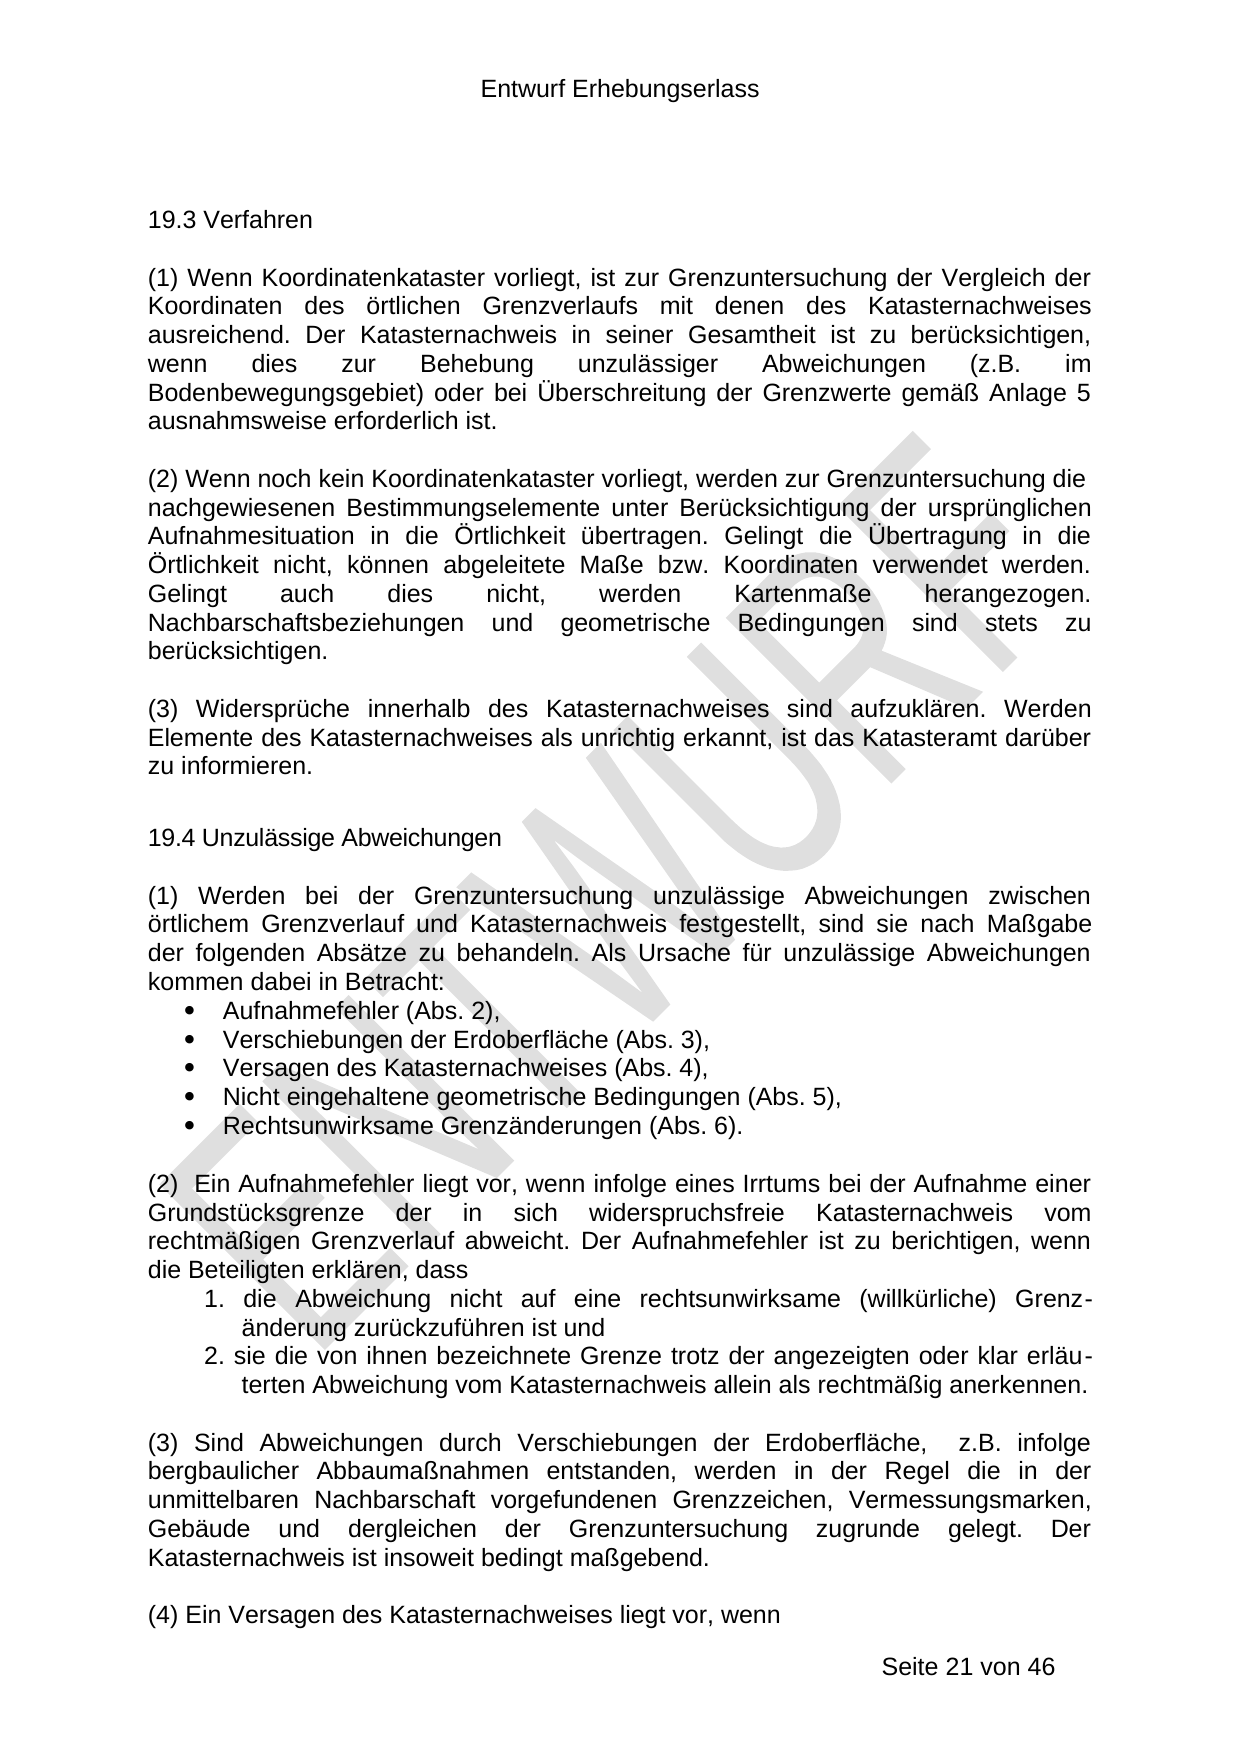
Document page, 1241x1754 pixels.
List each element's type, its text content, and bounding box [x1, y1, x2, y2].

text 19.3 Verfahren [148, 205, 1093, 234]
text (4) Ein Versagen des Katasternachweises liegt vor, wenn [148, 1600, 1093, 1629]
text 19.4 Unzulässige Abweichungen [148, 823, 1093, 852]
text (2) Ein Aufnahmefehler liegt vor, wenn infolge eines Irrtums bei der Aufnahme einer Grundstücksgrenze der in sich widerspruchsfreie Katasternachweis vom rechtmäßigen Grenzverlauf abweicht. Der Aufnahmefehler ist zu berichtigen, wenn die Beteiligten erklären, dass [148, 1169, 1093, 1284]
text (1) Wenn Koordinatenkataster vorliegt, ist zur Grenzuntersuchung der Vergleich der Koordinaten des örtlichen Grenzverlaufs mit denen des Katasternachweises ausreichend. Der Katasternachweis in seiner Gesamtheit ist zu berücksichtigen, wenn dies zur Behebung unzulässiger Abweichungen (z.B. im Bodenbewegungsgebiet) oder bei Überschreitung der Grenzwerte gemäß Anlage 5 ausnahmsweise erforderlich ist. [148, 263, 1093, 435]
list Verschiebungen der Erdoberfläche (Abs. 3), [185, 1024, 1093, 1053]
text 2. sie die von ihnen bezeichnete Grenze trotz der angezeigten oder klar erläuterten Abweichung vom Katasternachweis allein als rechtmäßig anerkennen. [204, 1341, 1093, 1399]
list Aufnahmefehler (Abs. 2), [185, 996, 1093, 1024]
text (3) Sind Abweichungen durch Verschiebungen der Erdoberfläche, z.B. infolge bergbaulicher Abbaumaßnahmen entstanden, werden in der Regel die in der unmittelbaren Nachbarschaft vorgefundenen Grenzzeichen, Vermessungsmarken, Gebäude und dergleichen der Grenzuntersuchung zugrunde gelegt. Der Katasternachweis ist insoweit bedingt maßgebend. [148, 1427, 1093, 1571]
text nachgewiesenen Bestimmungselemente unter Berücksichtigung der ursprünglichen Aufnahmesituation in die Örtlichkeit übertragen. Gelingt die Übertragung in die Örtlichkeit nicht, können abgeleitete Maße bzw. Koordinaten verwendet werden. Gelingt auch dies nicht, werden Kartenmaße herangezogen. Nachbarschaftsbeziehungen und geometrische Bedingungen sind stets zu berücksichtigen. [148, 493, 1093, 665]
text (1) Werden bei der Grenzuntersuchung unzulässige Abweichungen zwischen örtlichem Grenzverlauf und Katasternachweis festgestellt, sind sie nach Maßgabe der folgenden Absätze zu behandeln. Als Ursache für unzulässige Abweichungen kommen dabei in Betracht: [148, 881, 1093, 996]
list Versagen des Katasternachweises (Abs. 4), [185, 1053, 1093, 1082]
list Nicht eingehaltene geometrische Bedingungen (Abs. 5), [185, 1082, 1093, 1111]
text (2) Wenn noch kein Koordinatenkataster vorliegt, werden zur Grenzuntersuchung die [148, 464, 1093, 493]
list Rechtsunwirksame Grenzänderungen (Abs. 6). [185, 1111, 1093, 1140]
text (3) Widersprüche innerhalb des Katasternachweises sind aufzuklären. Werden Elemente des Katasternachweises als unrichtig erkannt, ist das Katasteramt darüber zu informieren. [148, 694, 1093, 780]
text 1. die Abweichung nicht auf eine rechtsunwirksame (willkürliche) Grenzänderung zurückzuführen ist und [204, 1284, 1093, 1341]
